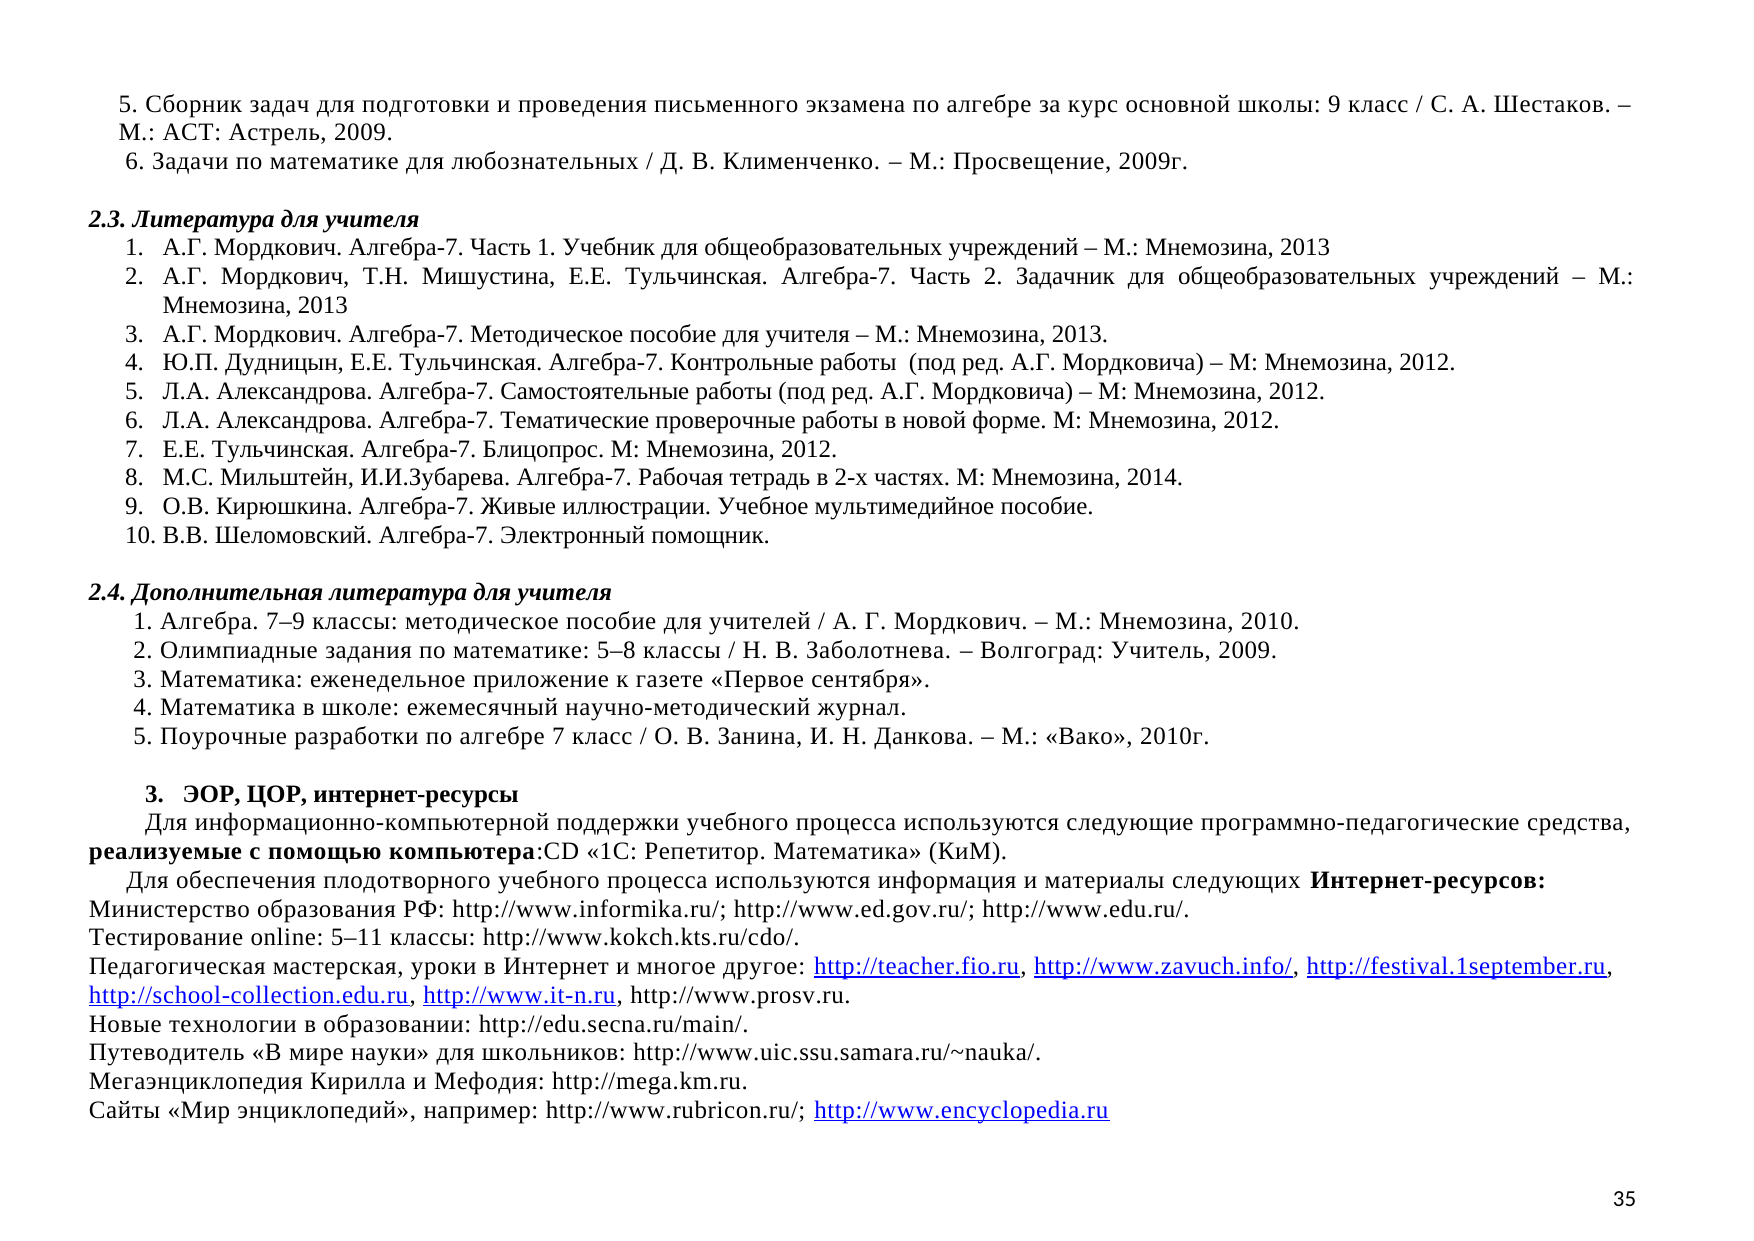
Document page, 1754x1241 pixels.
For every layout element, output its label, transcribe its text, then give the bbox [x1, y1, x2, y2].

text Путеводитель «В мире науки» для школьников: http://www.uic.ssu.samara.ru/~nauka/. [89, 1037, 1636, 1066]
text 2. Олимпиадные задания по математике: 5–8 классы / Н. В. Заболотнева. – Волгоград: Учитель, 2009. [133, 635, 1636, 664]
text 6. Задачи по математике для любознательных / Д. В. Клименченко. – М.: Просвещение, 2009г. [118, 146, 1636, 175]
list Л.А. Александрова. Алгебра-7. Тематические проверочные работы в новой форме. М: Мнемозина, 2012. [125, 405, 1636, 434]
list А.Г. Мордкович. Алгебра-7. Часть 1. Учебник для общеобразовательных учреждений – М.: Мнемозина, 2013 [125, 232, 1636, 261]
text 2.3. Литература для учителя [89, 204, 1636, 232]
text 2.4. Дополнительная литература для учителя [89, 577, 1636, 606]
text Новые технологии в образовании: http://edu.secna.ru/main/. [89, 1009, 1636, 1037]
list ЭОР, ЦОР, интернет-ресурсы [145, 779, 1636, 807]
list Ю.П. Дудницын, Е.Е. Тульчинская. Алгебра-7. Контрольные работы (под ред. А.Г. Мордковича) – М: Мнемозина, 2012. [125, 347, 1636, 376]
list Е.Е. Тульчинская. Алгебра-7. Блицопрос. М: Мнемозина, 2012. [125, 434, 1636, 462]
text Тестирование online: 5–11 классы: http://www.kokch.kts.ru/cdo/. [89, 922, 1636, 951]
text 4. Математика в школе: ежемесячный научно-методический журнал. [133, 692, 1636, 721]
list М.С. Мильштейн, И.И.Зубарева. Алгебра-7. Рабочая тетрадь в 2-х частях. М: Мнемозина, 2014. [125, 462, 1636, 491]
text Для информационно-компьютерной поддержки учебного процесса используются следующие программно-педагогические средства, реализуемые с помощью компьютера:CD «1С: Репетитор. Математика» (КиМ). [89, 807, 1636, 865]
text 5. Поурочные разработки по алгебре 7 класс / О. В. Занина, И. Н. Данкова. – М.: «Вако», 2010г. [133, 721, 1636, 750]
text Педагогическая мастерская, уроки в Интернет и многое другое: http://teacher.fio.ru, http://www.zavuch.info/, http://festival.1september.ru, http://school-collection.edu.ru, http://www.it-n.ru, http://www.prosv.ru. [89, 951, 1636, 1009]
text 3. Математика: еженедельное приложение к газете «Первое сентября». [133, 664, 1636, 692]
text Для обеспечения плодотворного учебного процесса используются информация и материалы следующих Интернет-ресурсов: [126, 865, 1636, 894]
list А.Г. Мордкович. Алгебра-7. Методическое пособие для учителя – М.: Мнемозина, 2013. [125, 319, 1636, 347]
text Сайты «Мир энциклопедий», например: http://www.rubricon.ru/; http://www.encyclopedia.ru [89, 1095, 1636, 1124]
list Л.А. Александрова. Алгебра-7. Самостоятельные работы (под ред. А.Г. Мордковича) – М: Мнемозина, 2012. [125, 376, 1636, 405]
list А.Г. Мордкович, Т.Н. Мишустина, Е.Е. Тульчинская. Алгебра-7. Часть 2. Задачник для общеобразовательных учреждений – М.: Мнемозина, 2013 [125, 261, 1636, 319]
text Мегаэнциклопедия Кирилла и Мефодия: http://mega.km.ru. [89, 1066, 1636, 1095]
list О.В. Кирюшкина. Алгебра-7. Живые иллюстрации. Учебное мультимедийное пособие. [125, 491, 1636, 520]
text Министерство образования РФ: http://www.informika.ru/; http://www.ed.gov.ru/; http://www.edu.ru/. [89, 894, 1636, 922]
text 1. Алгебра. 7–9 классы: методическое пособие для учителей / А. Г. Мордкович. – М.: Мнемозина, 2010. [133, 606, 1636, 635]
text 5. Сборник задач для подготовки и проведения письменного экзамена по алгебре за курс основной школы: 9 класс / С. А. Шестаков. – М.: АСТ: Астрель, 2009. [118, 89, 1636, 146]
list В.В. Шеломовский. Алгебра-7. Электронный помощник. [125, 520, 1636, 549]
